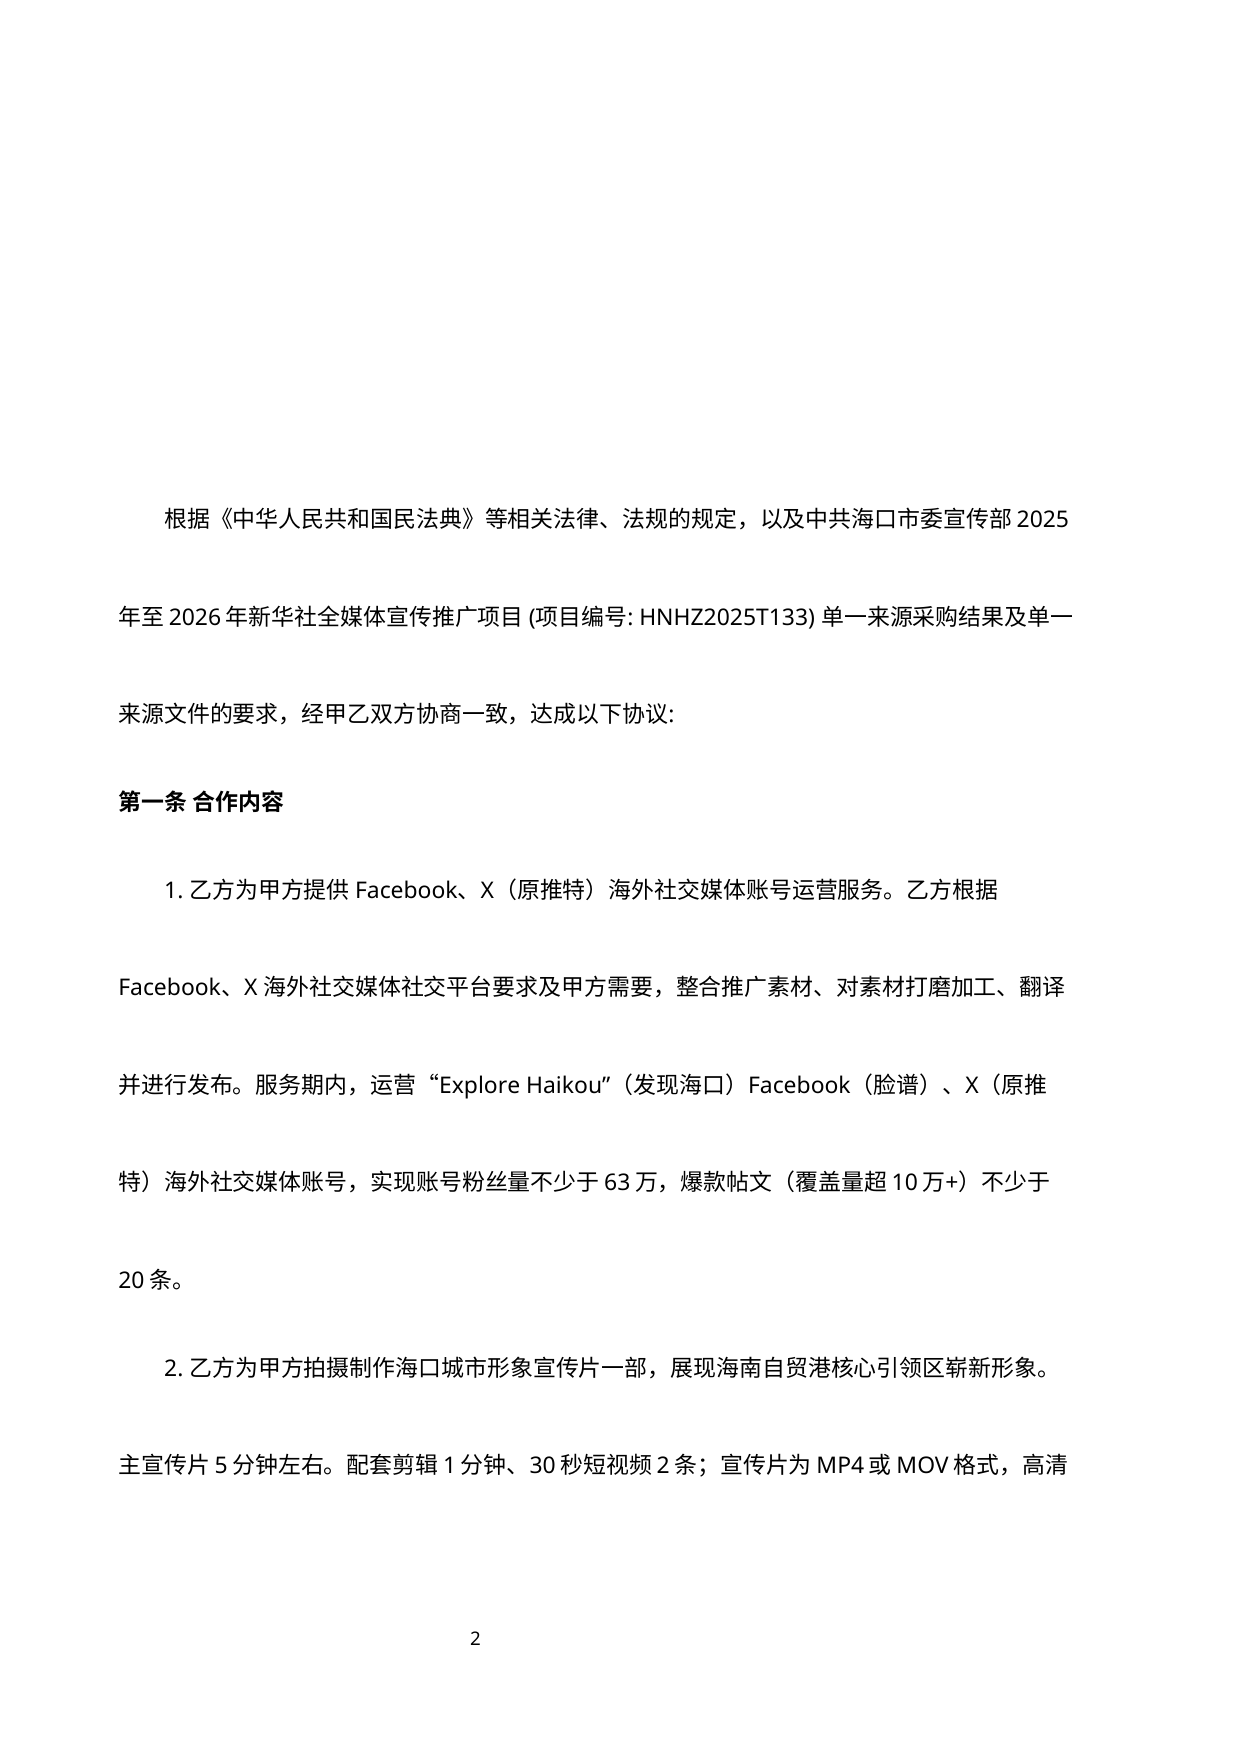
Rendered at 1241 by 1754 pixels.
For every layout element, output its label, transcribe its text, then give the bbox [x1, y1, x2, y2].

text 根据《中华人民共和国民法典》等相关法律、法规的规定，以及中共海口市委宣传部2025年至2026年新华社全媒体宣传推广项目 (项目编号: HNHZ2025T133) 单一来源采购结果及单一来源文件的要求，经甲乙双方协商一致，达成以下协议: [118, 486, 1076, 746]
text 1. 乙方为甲方提供 Facebook、X（原推特）海外社交媒体账号运营服务。乙方根据Facebook、X 海外社交媒体社交平台要求及甲方需要，整合推广素材、对素材打磨加工、翻译并进行发布。服务期内，运营“Explore Haikou”（发现海口）Facebook（脸谱）、X（原推特）海外社交媒体账号，实现账号粉丝量不少于63万，爆款帖文（覆盖量超10万+）不少于20条。 [118, 856, 1076, 1311]
text 第一条 合作内容 [118, 768, 1076, 833]
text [118, 1333, 1076, 1496]
